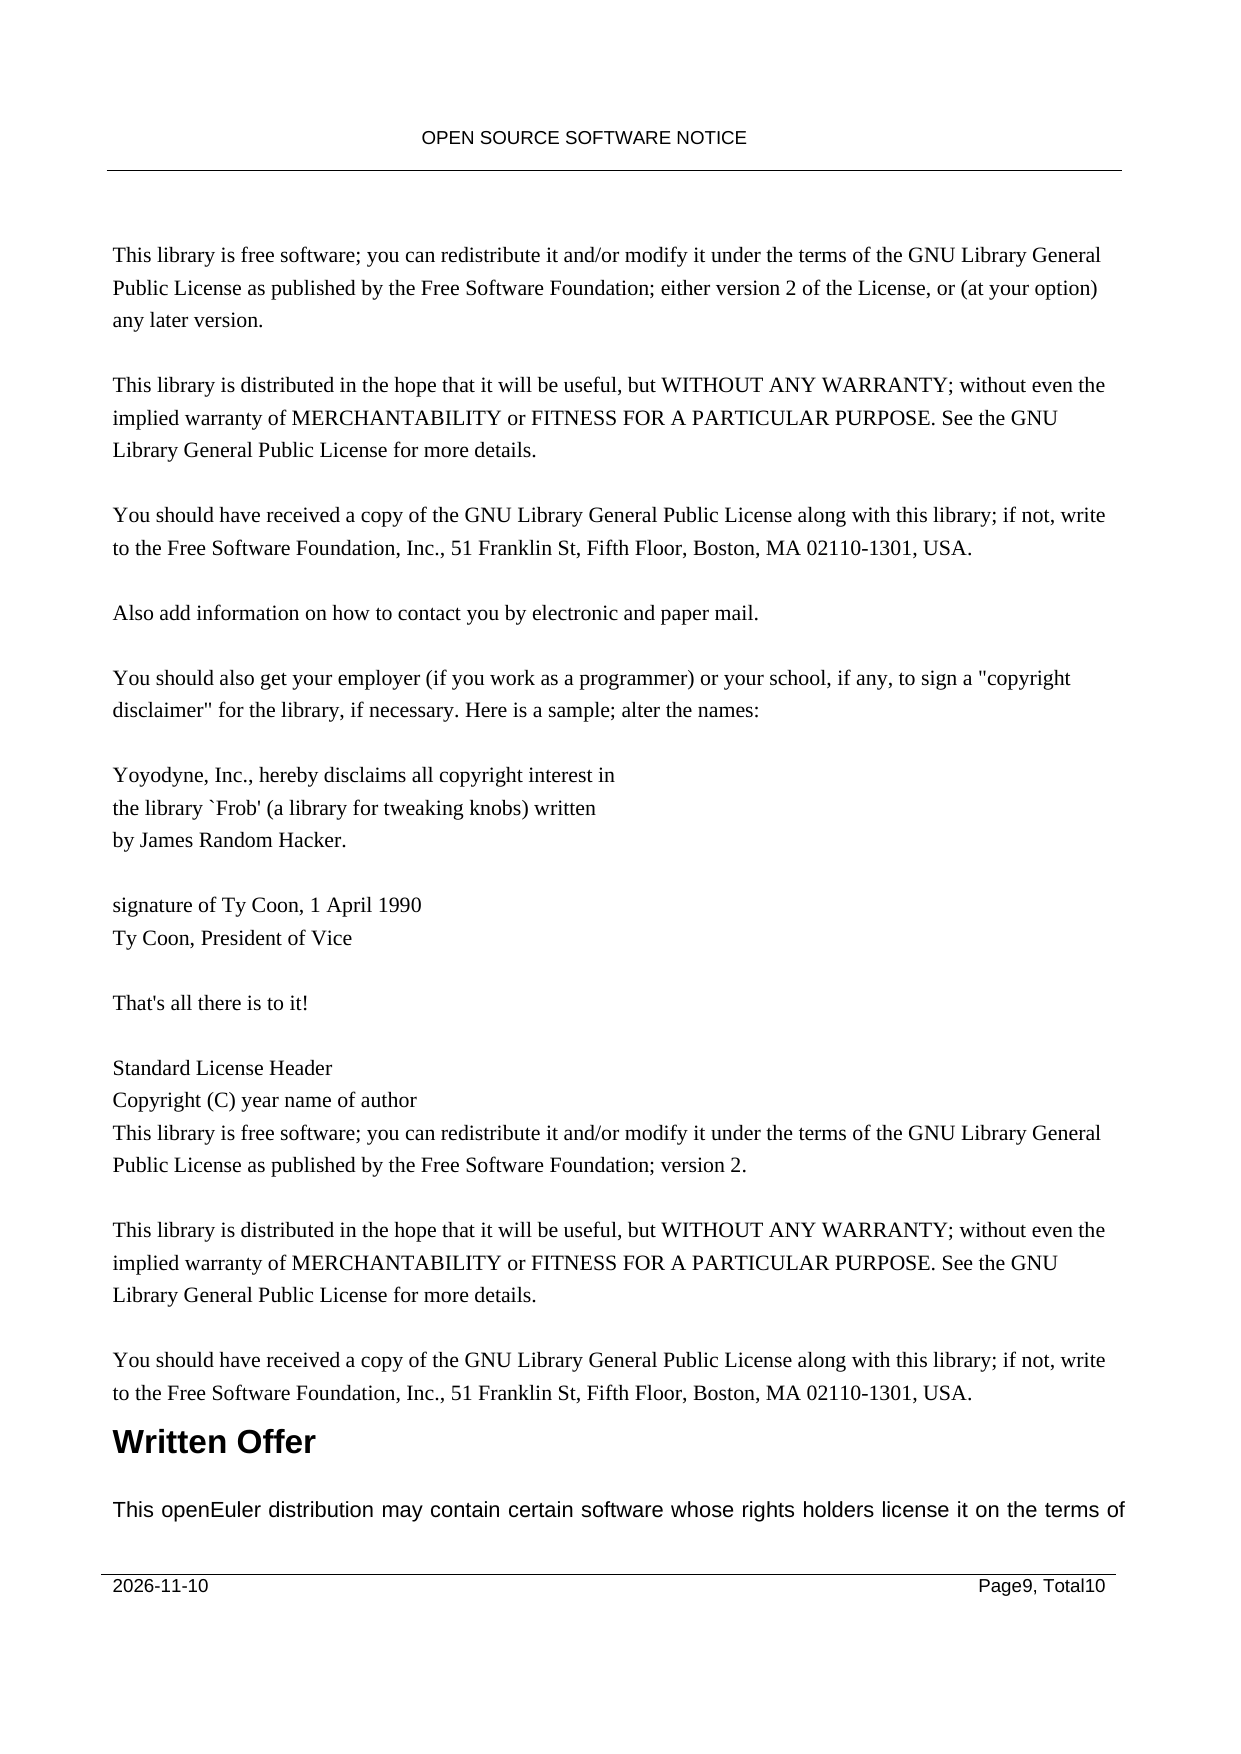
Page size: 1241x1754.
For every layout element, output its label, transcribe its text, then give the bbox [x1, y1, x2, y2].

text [112, 206, 1128, 1409]
text Written Offer [112, 1409, 1128, 1474]
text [112, 1493, 1128, 1526]
